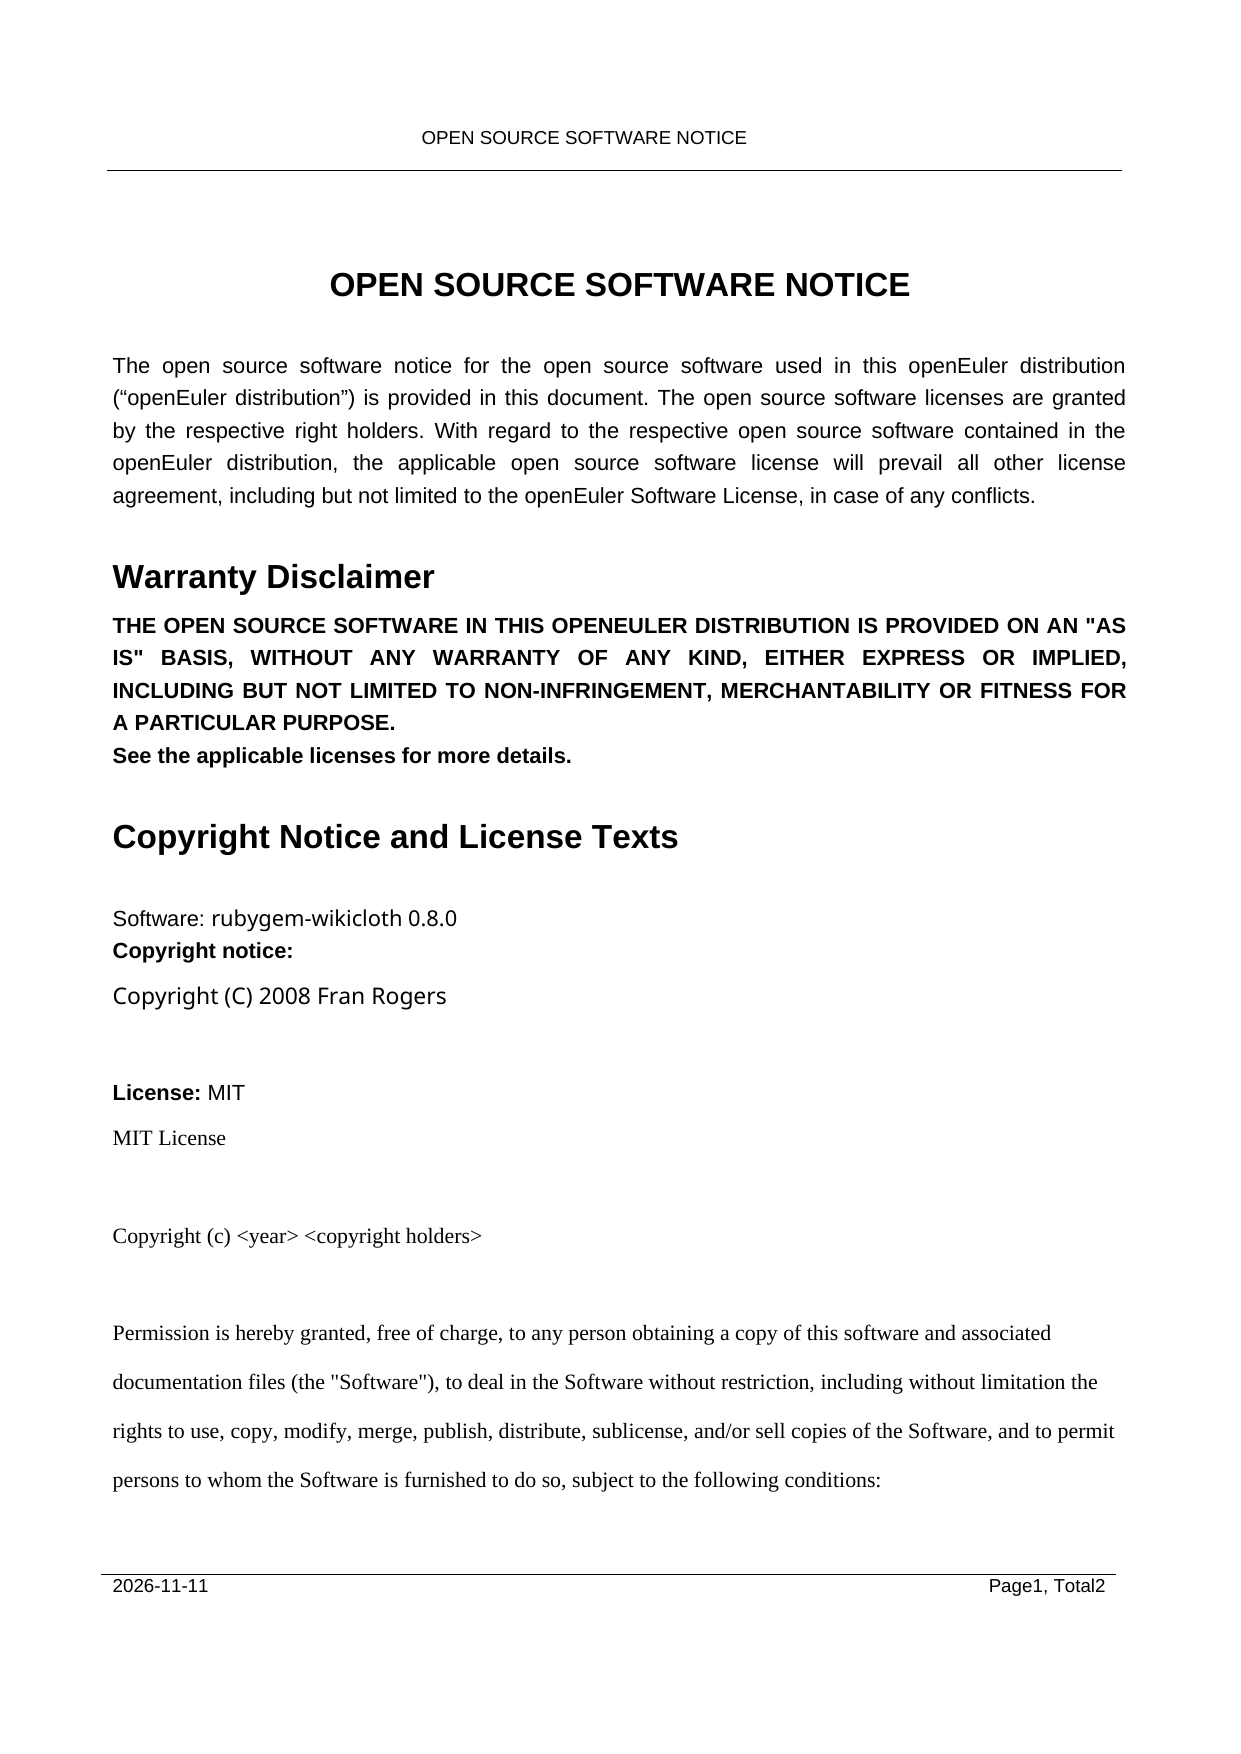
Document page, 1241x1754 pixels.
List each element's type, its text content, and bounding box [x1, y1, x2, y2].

text Warranty Disclaimer [112, 544, 1128, 609]
text Copyright Notice and License Texts [112, 804, 1128, 869]
text Copyright notice: [112, 934, 1128, 966]
text The open source software notice for the open source software used in this openEuler distribution (“openEuler distribution”) is provided in this document. The open source software licenses are granted by the respective right holders. With regard to the respective open source software contained in the openEuler distribution, the applicable open source software license will prevail all other license agreement, including but not limited to the openEuler Software License, in case of any conflicts. [112, 349, 1128, 511]
text THE OPEN SOURCE SOFTWARE IN THIS OPENEULER DISTRIBUTION IS PROVIDED ON AN "AS IS" BASIS, WITHOUT ANY WARRANTY OF ANY KIND, EITHER EXPRESS OR IMPLIED, INCLUDING BUT NOT LIMITED TO NON-INFRINGEMENT, MERCHANTABILITY OR FITNESS FOR A PARTICULAR PURPOSE. See the applicable licenses for more details. [112, 609, 1128, 771]
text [112, 1122, 1128, 1495]
text Software: rubygem-wikicloth 0.8.0 [112, 901, 1128, 934]
text License: MIT [112, 1077, 1128, 1109]
text Copyright (C) 2008 Fran Rogers [112, 979, 1128, 1060]
text OPEN SOURCE SOFTWARE NOTICE [112, 251, 1128, 316]
